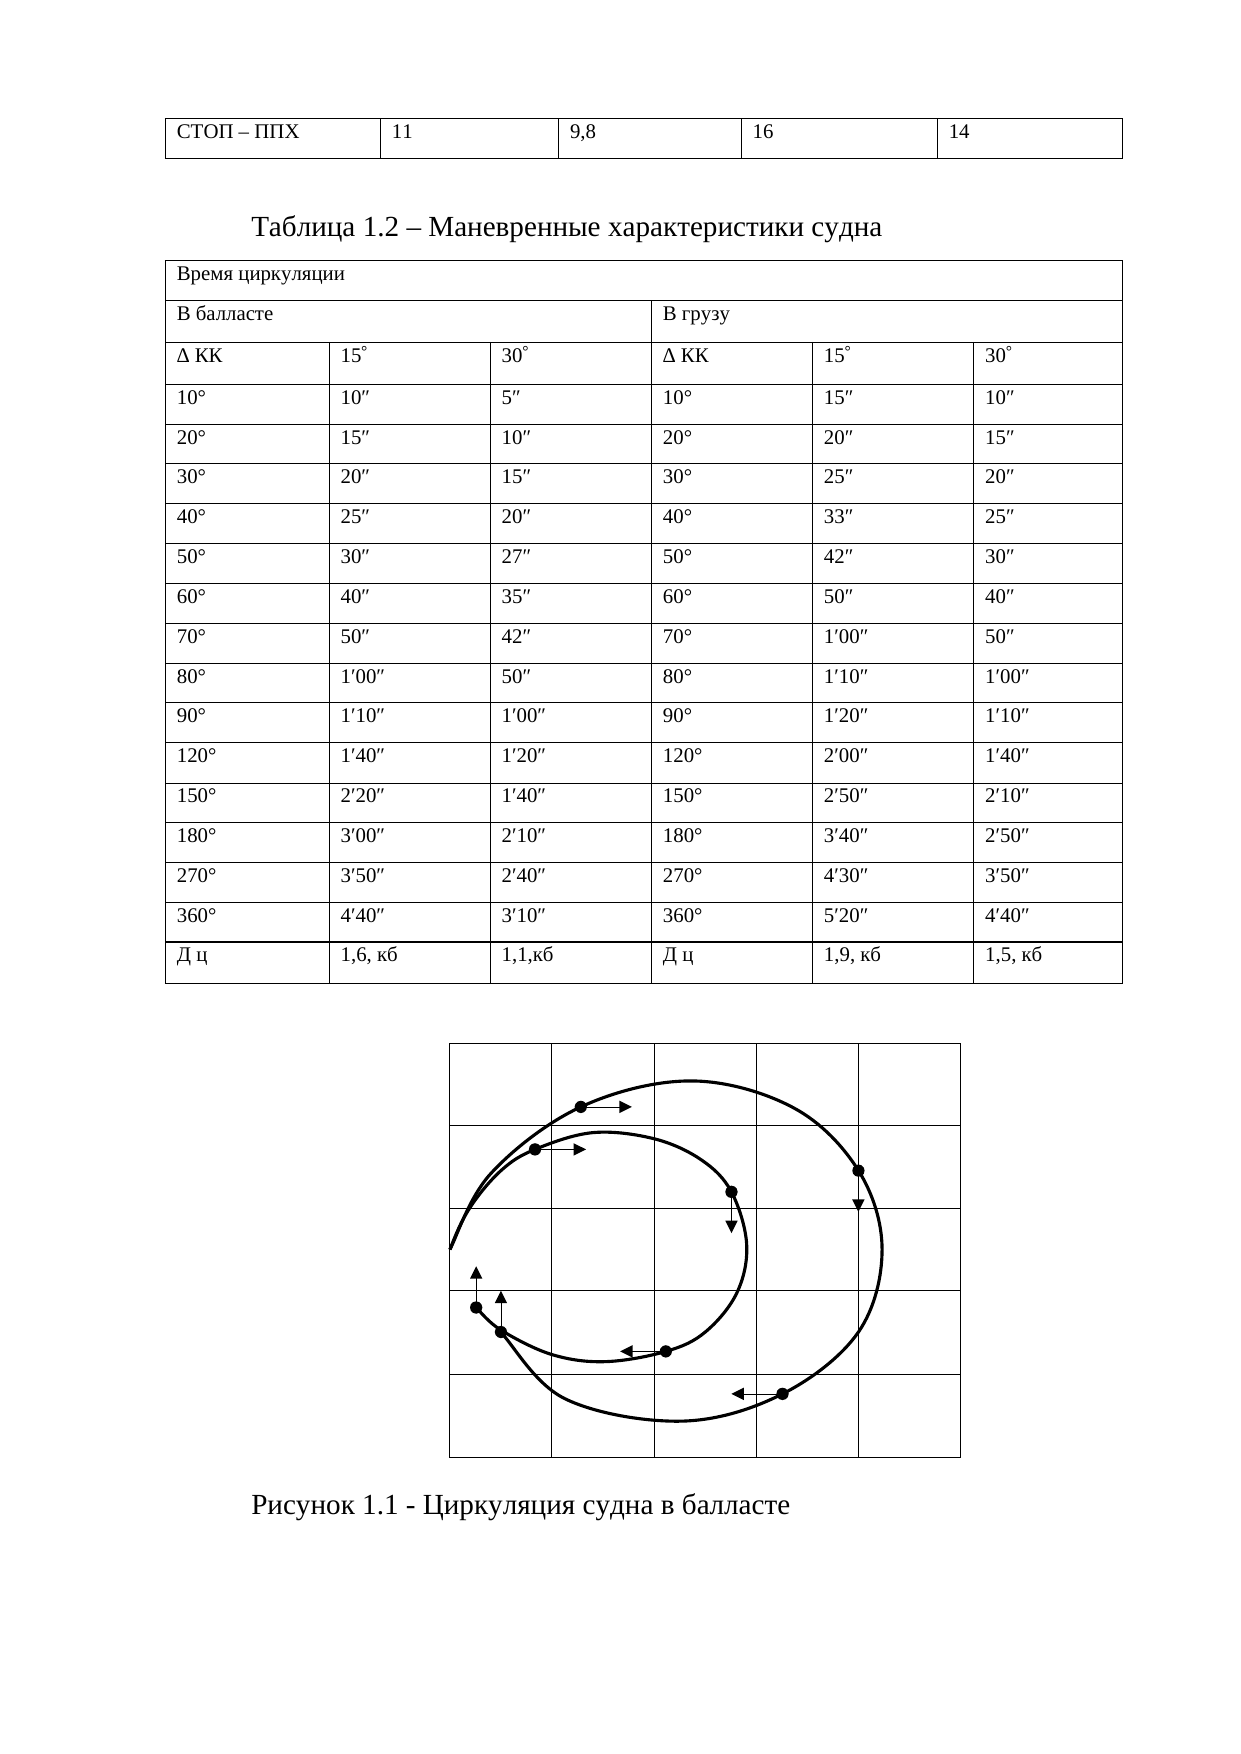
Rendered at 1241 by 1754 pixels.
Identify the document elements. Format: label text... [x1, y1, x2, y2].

table_cell 5′20″ [813, 903, 973, 941]
table_cell 30° [652, 464, 812, 503]
table_cell 1,9, кб [813, 943, 973, 983]
table_cell 10″ [491, 425, 651, 463]
table_cell 50° [652, 544, 812, 583]
table_header Время циркуляции [166, 261, 1122, 300]
table_cell 50″ [813, 584, 973, 623]
table_cell 10° [652, 385, 812, 424]
table_cell 120° [166, 743, 329, 782]
table_cell 10″ [974, 385, 1122, 424]
table_cell ∆ КК [166, 343, 329, 383]
text Таблица 1.2 – Маневренные характеристики судна [177, 209, 1152, 243]
table_cell 2′50″ [813, 784, 973, 822]
table_cell 42″ [813, 544, 973, 583]
table_cell 60° [166, 584, 329, 623]
table_cell 1′10″ [330, 703, 490, 742]
table_cell 1′10″ [974, 703, 1122, 742]
table_cell 50° [166, 544, 329, 583]
table_cell 360° [652, 903, 812, 941]
table_cell 30 [491, 343, 651, 383]
table_cell 1′40″ [974, 743, 1122, 782]
table_cell 2′20″ [330, 784, 490, 822]
table_cell 16 [742, 119, 937, 158]
table_cell 20″ [330, 464, 490, 503]
table_cell 15″ [813, 385, 973, 424]
table_cell 70° [652, 624, 812, 663]
table_cell 270° [652, 863, 812, 902]
table_cell 1,1,кб [491, 943, 651, 983]
table_cell 3′40″ [813, 823, 973, 862]
table_cell 1′20″ [813, 703, 973, 742]
table_cell 50″ [330, 624, 490, 663]
table_cell 1′00″ [330, 664, 490, 702]
table_cell 50″ [491, 664, 651, 702]
table_cell 2′50″ [974, 823, 1122, 862]
table_cell 150° [652, 784, 812, 822]
table_cell 15″ [974, 425, 1122, 463]
table_cell 150° [166, 784, 329, 822]
table_cell 3′00″ [330, 823, 490, 862]
table_cell 1,6, кб [330, 943, 490, 983]
table_cell 42″ [491, 624, 651, 663]
table_cell 3′10″ [491, 903, 651, 941]
table_cell 50″ [974, 624, 1122, 663]
table_cell 14 [938, 119, 1122, 158]
table_cell ∆ КК [652, 343, 812, 383]
table_cell 1′00″ [491, 703, 651, 742]
table_cell 4′40″ [330, 903, 490, 941]
table_cell 2′10″ [974, 784, 1122, 822]
table_cell 9,8 [559, 119, 741, 158]
table_cell 30″ [974, 544, 1122, 583]
table_cell 270° [166, 863, 329, 902]
table_cell 1,5, кб [974, 943, 1122, 983]
table_cell 25″ [974, 504, 1122, 543]
table_cell 1′00″ [813, 624, 973, 663]
table_cell 20″ [974, 464, 1122, 503]
table_cell 20″ [491, 504, 651, 543]
table_cell 10° [166, 385, 329, 424]
table_cell 60° [652, 584, 812, 623]
table_cell 5″ [491, 385, 651, 424]
table_cell 180° [652, 823, 812, 862]
table_cell 2′00″ [813, 743, 973, 782]
table_cell 30 [974, 343, 1122, 383]
table_cell 40° [166, 504, 329, 543]
table_cell 11 [381, 119, 558, 158]
table_cell 70° [166, 624, 329, 663]
table_cell 40″ [330, 584, 490, 623]
table_cell 1′20″ [491, 743, 651, 782]
table_cell 35″ [491, 584, 651, 623]
table_cell 90° [166, 703, 329, 742]
table_cell 30° [166, 464, 329, 503]
table_cell В грузу [652, 301, 1122, 342]
table_cell 20° [652, 425, 812, 463]
table_cell 20″ [813, 425, 973, 463]
table_cell 80° [166, 664, 329, 702]
table_cell 180° [166, 823, 329, 862]
table_cell 1′40″ [330, 743, 490, 782]
table_cell 25″ [813, 464, 973, 503]
table_cell 80° [652, 664, 812, 702]
table_cell 33″ [813, 504, 973, 543]
table_cell 3′50″ [974, 863, 1122, 902]
table_cell 15 [330, 343, 490, 383]
table_cell 120° [652, 743, 812, 782]
table_cell 40″ [974, 584, 1122, 623]
table_cell 4′30″ [813, 863, 973, 902]
table_cell 1′00″ [974, 664, 1122, 702]
table_cell 2′10″ [491, 823, 651, 862]
table_cell 90° [652, 703, 812, 742]
table_cell В балласте [166, 301, 651, 342]
table_cell 2′40″ [491, 863, 651, 902]
table_cell 15 [813, 343, 973, 383]
table_cell 360° [166, 903, 329, 941]
table_cell 40° [652, 504, 812, 543]
table_cell 4′40″ [974, 903, 1122, 941]
table_cell 25″ [330, 504, 490, 543]
text Рисунок 1.1 - Циркуляция судна в балласте [177, 1487, 1152, 1521]
table_cell 3′50″ [330, 863, 490, 902]
table_cell 20° [166, 425, 329, 463]
table_cell 10″ [330, 385, 490, 424]
table_cell Д ц [652, 943, 812, 983]
table_cell 15″ [491, 464, 651, 503]
table_cell 27″ [491, 544, 651, 583]
table_cell 1′40″ [491, 784, 651, 822]
table_cell Д ц [166, 943, 329, 983]
table_cell 1′10″ [813, 664, 973, 702]
table_cell 15″ [330, 425, 490, 463]
table_cell СТОП – ППХ [166, 119, 380, 158]
table_cell 30″ [330, 544, 490, 583]
